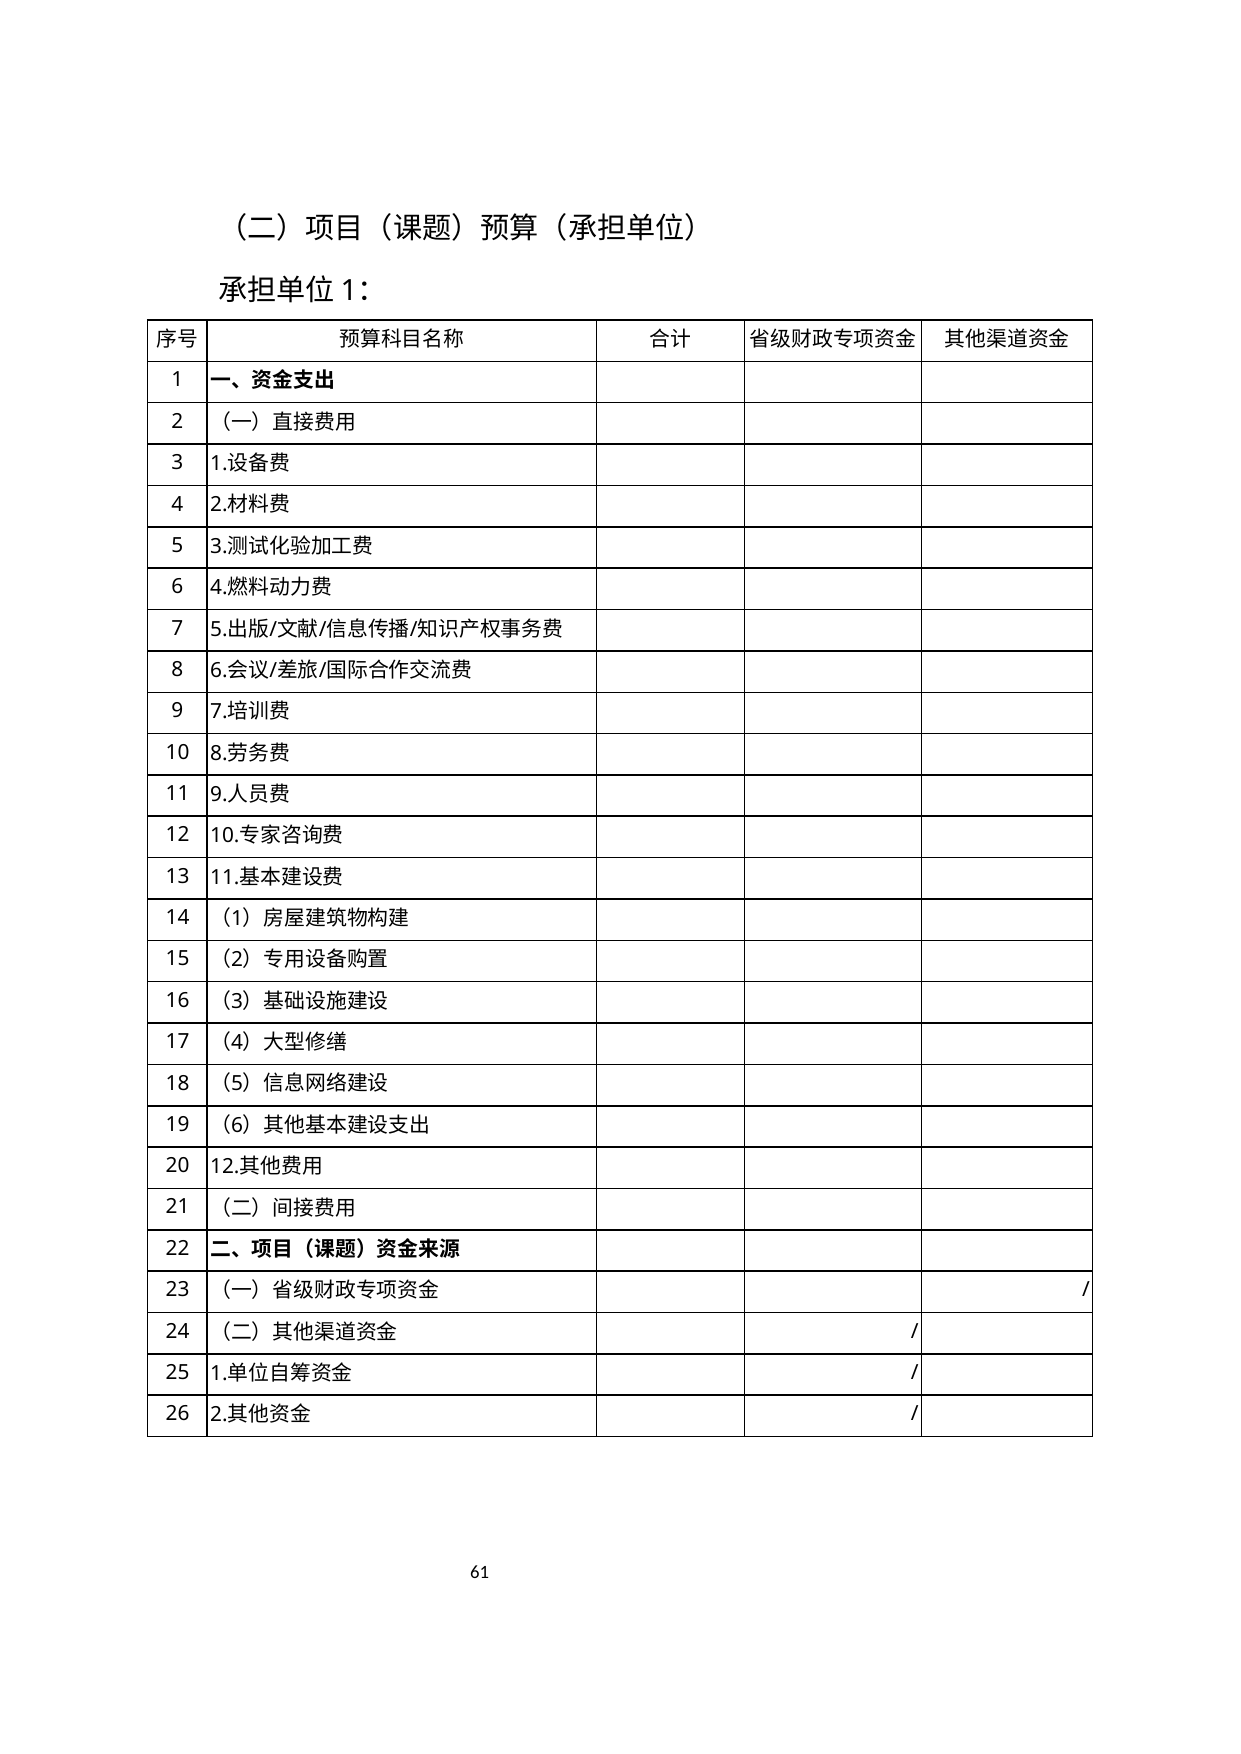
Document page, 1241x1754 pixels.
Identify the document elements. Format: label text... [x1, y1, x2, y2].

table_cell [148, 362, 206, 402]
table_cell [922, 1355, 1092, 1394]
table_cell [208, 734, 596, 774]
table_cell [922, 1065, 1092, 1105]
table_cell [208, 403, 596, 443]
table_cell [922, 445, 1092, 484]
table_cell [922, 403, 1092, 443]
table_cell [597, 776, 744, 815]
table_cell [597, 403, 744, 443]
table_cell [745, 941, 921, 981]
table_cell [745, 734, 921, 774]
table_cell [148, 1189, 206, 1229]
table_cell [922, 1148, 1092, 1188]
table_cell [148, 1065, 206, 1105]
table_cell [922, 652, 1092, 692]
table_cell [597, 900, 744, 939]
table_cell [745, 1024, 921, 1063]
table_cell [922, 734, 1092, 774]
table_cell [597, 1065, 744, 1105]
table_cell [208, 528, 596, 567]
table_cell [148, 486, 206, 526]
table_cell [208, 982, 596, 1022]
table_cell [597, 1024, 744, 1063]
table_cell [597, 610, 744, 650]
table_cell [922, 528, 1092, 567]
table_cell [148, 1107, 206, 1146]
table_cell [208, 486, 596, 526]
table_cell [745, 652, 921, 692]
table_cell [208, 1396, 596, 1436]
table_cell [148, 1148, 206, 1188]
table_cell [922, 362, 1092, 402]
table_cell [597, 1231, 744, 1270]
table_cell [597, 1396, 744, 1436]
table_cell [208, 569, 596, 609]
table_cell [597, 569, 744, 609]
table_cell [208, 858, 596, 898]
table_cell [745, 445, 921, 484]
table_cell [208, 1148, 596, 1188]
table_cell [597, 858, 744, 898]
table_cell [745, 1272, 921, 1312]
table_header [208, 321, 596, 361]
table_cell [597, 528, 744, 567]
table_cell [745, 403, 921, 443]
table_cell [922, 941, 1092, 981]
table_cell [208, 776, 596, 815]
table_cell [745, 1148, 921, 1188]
text （二）项目（课题）预算（承担单位） [159, 195, 1081, 257]
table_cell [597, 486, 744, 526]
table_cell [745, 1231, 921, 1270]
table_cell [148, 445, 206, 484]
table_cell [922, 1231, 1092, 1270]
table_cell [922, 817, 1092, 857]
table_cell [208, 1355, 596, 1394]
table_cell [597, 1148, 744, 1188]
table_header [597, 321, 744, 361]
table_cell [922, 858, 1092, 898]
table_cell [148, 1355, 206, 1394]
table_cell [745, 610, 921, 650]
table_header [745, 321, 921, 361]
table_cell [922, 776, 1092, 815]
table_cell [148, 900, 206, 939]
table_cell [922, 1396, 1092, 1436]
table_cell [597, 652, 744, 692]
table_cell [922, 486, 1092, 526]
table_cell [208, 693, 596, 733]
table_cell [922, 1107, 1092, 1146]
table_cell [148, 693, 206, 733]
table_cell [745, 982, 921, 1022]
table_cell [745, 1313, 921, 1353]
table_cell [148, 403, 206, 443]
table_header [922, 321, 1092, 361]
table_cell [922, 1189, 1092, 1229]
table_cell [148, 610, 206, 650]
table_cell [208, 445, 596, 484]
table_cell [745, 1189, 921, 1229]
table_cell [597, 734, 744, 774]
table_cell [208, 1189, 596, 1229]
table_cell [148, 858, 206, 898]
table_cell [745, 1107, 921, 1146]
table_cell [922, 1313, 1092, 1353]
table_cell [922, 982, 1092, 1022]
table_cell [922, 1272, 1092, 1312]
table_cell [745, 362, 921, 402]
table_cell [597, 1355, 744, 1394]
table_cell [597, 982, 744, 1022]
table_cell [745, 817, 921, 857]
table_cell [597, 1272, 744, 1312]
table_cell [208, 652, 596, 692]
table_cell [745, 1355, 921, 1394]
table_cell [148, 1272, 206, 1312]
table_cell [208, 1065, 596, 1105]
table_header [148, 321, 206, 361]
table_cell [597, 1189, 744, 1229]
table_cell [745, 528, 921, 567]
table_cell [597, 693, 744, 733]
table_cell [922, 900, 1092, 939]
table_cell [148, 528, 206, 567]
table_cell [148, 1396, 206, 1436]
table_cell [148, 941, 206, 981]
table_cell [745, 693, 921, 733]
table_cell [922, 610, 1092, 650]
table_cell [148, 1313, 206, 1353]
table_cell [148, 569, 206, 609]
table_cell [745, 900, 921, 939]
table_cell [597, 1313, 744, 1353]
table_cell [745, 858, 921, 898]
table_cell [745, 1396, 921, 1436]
text 承担单位1： [159, 257, 1022, 319]
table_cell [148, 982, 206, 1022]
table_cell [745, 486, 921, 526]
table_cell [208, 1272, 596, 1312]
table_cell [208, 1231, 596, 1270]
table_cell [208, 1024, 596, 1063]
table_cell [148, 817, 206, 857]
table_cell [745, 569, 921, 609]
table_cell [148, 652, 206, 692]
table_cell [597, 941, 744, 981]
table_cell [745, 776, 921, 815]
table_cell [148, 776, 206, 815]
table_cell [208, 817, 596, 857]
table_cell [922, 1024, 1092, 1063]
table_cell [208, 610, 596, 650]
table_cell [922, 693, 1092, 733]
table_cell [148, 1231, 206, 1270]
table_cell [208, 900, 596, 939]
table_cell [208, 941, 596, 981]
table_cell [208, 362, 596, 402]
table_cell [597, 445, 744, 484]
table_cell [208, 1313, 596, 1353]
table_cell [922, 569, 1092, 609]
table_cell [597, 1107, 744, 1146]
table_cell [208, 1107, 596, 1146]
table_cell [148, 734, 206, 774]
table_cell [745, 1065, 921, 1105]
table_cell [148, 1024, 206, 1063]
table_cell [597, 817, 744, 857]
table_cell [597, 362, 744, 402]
